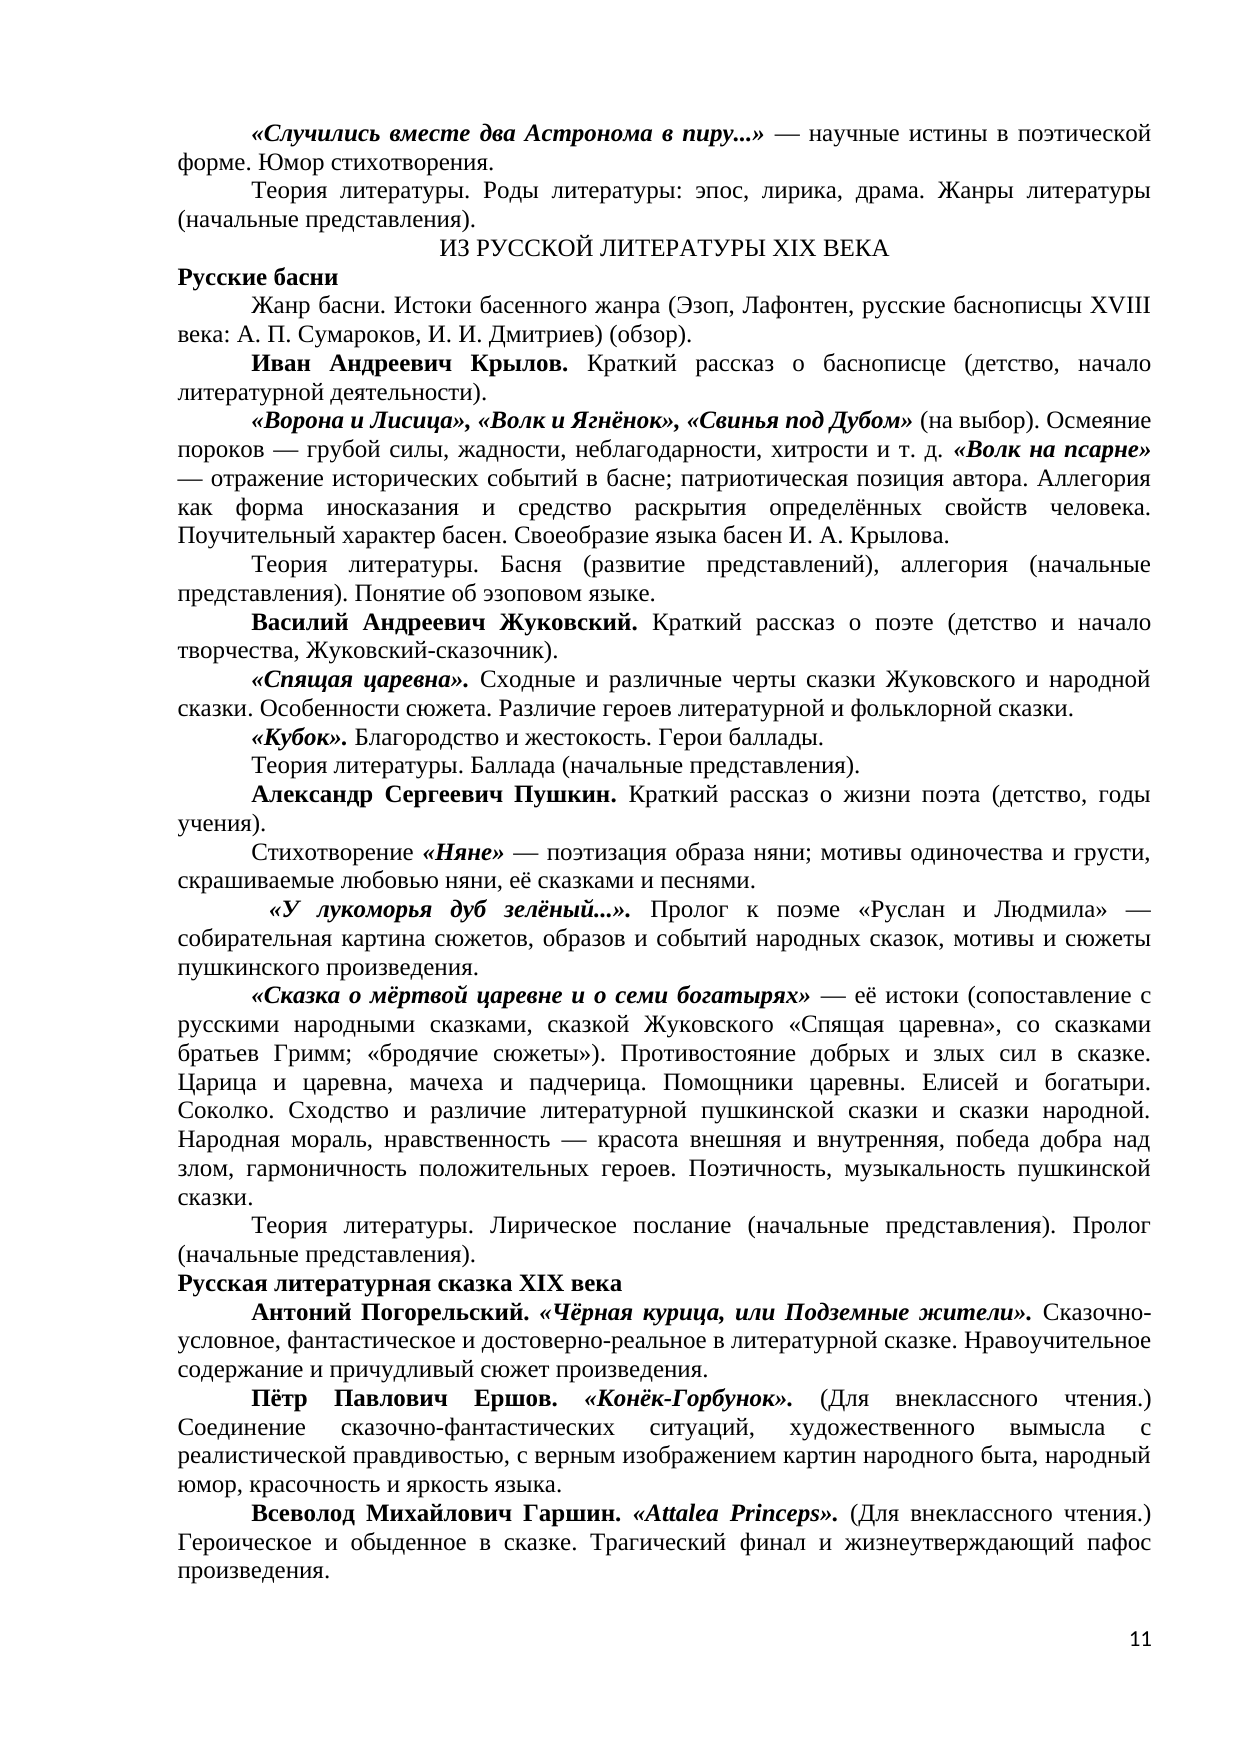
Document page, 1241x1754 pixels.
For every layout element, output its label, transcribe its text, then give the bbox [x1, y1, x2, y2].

text Жанр басни. Истоки басенного жанра (Эзоп, Лафонтен, русские баснописцы XVIII века: А. П. Сумароков, И. И. Дмитриев) (обзор). [177, 291, 1152, 348]
text Александр Сергеевич Пушкин. Краткий рассказ о жизни поэта (детство, годы учения). [177, 779, 1152, 837]
text «Сказка о мёртвой царевне и о семи богатырях» — её истоки (сопоставление с русскими народными сказками, сказкой Жуковского «Спящая царевна», со сказками братьев Гримм; «бродячие сюжеты»). Противостояние добрых и злых сил в сказке. Царица и царевна, мачеха и падчерица. Помощники царевны. Елисей и богатыри. Соколко. Сходство и различие литературной пушкинской сказки и сказки народной. Народная мораль, нравственность — красота внешняя и внутренняя, победа добра над злом, гармоничность положительных героев. Поэтичность, музыкальность пушкинской сказки. [177, 981, 1152, 1211]
text Иван Андреевич Крылов. Краткий рассказ о баснописце (детство, начало литературной деятельности). [177, 348, 1152, 406]
text Всеволод Михайлович Гаршин. «Attalea Princeps». (Для внеклассного чтения.) Героическое и обыденное в сказке. Трагический финал и жизнеутверждающий пафос произведения. [177, 1498, 1152, 1584]
text Русские басни [177, 262, 1152, 291]
text «Случились вместе два Астронома в пиру...» — научные истины в поэтической форме. Юмор стихотворения. [177, 118, 1152, 176]
text Антоний Погорельский. «Чёрная курица, или Подземные жители». Сказочно-условное, фантастическое и достоверно-реальное в литературной сказке. Нравоучительное содержание и причудливый сюжет произведения. [177, 1297, 1152, 1383]
text Василий Андреевич Жуковский. Краткий рассказ о поэте (детство и начало творчества, Жуковский-сказочник). [177, 607, 1152, 664]
text «У лукоморья дуб зелёный...». Пролог к поэме «Руслан и Людмила» — собирательная картина сюжетов, образов и событий народных сказок, мотивы и сюжеты пушкинского произведения. [177, 894, 1152, 981]
text «Кубок». Благородство и жестокость. Герои баллады. [177, 722, 1152, 751]
text «Ворона и Лисица», «Волк и Ягнёнок», «Свинья под Дубом» (на выбор). Осмеяние пороков — грубой силы, жадности, неблагодарности, хитрости и т. д. «Волк на псарне» — отражение исторических событий в басне; патриотическая позиция автора. Аллегория как форма иносказания и средство раскрытия определённых свойств человека. Поучительный характер басен. Своеобразие языка басен И. А. Крылова. [177, 406, 1152, 549]
text Теория литературы. Лирическое послание (начальные представления). Пролог (начальные представления). [177, 1211, 1152, 1268]
text Русская литературная сказка XIX века [177, 1268, 1152, 1297]
text Стихотворение «Няне» — поэтизация образа няни; мотивы одиночества и грусти, скрашиваемые любовью няни, её сказками и песнями. [177, 837, 1152, 894]
text ИЗ РУССКОЙ ЛИТЕРАТУРЫ XIX ВЕКА [177, 233, 1152, 262]
text Теория литературы. Баллада (начальные представления). [177, 751, 1152, 779]
text «Спящая царевна». Сходные и различные черты сказки Жуковского и народной сказки. Особенности сюжета. Различие героев литературной и фольклорной сказки. [177, 664, 1152, 722]
text Теория литературы. Басня (развитие представлений), аллегория (начальные представления). Понятие об эзоповом языке. [177, 549, 1152, 607]
text Теория литературы. Роды литературы: эпос, лирика, драма. Жанры литературы (начальные представления). [177, 176, 1152, 233]
text Пётр Павлович Ершов. «Конёк-Горбунок». (Для внеклассного чтения.) Соединение сказочно-фантастических ситуаций, художественного вымысла с реалистической правдивостью, с верным изображением картин народного быта, народный юмор, красочность и яркость языка. [177, 1383, 1152, 1498]
